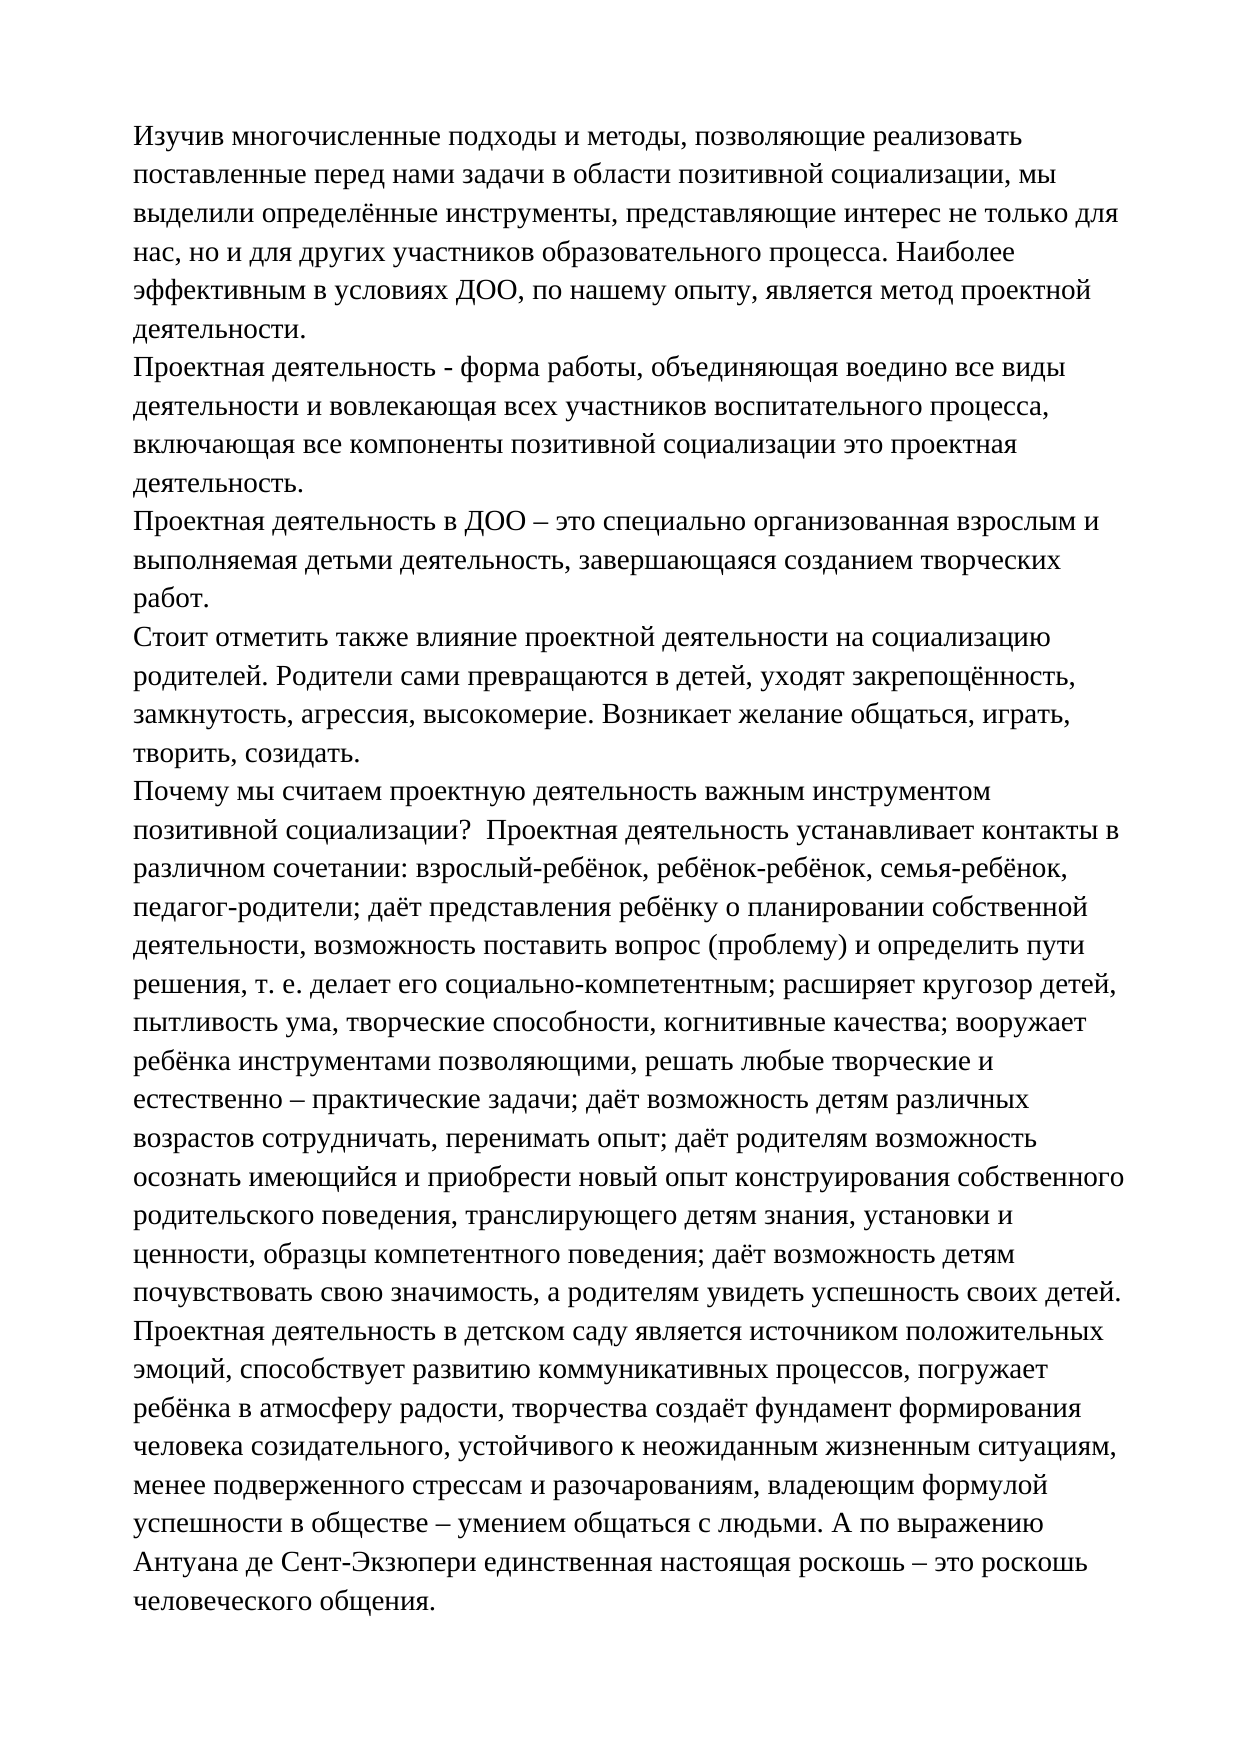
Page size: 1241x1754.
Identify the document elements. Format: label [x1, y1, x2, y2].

text [133, 118, 1137, 1616]
